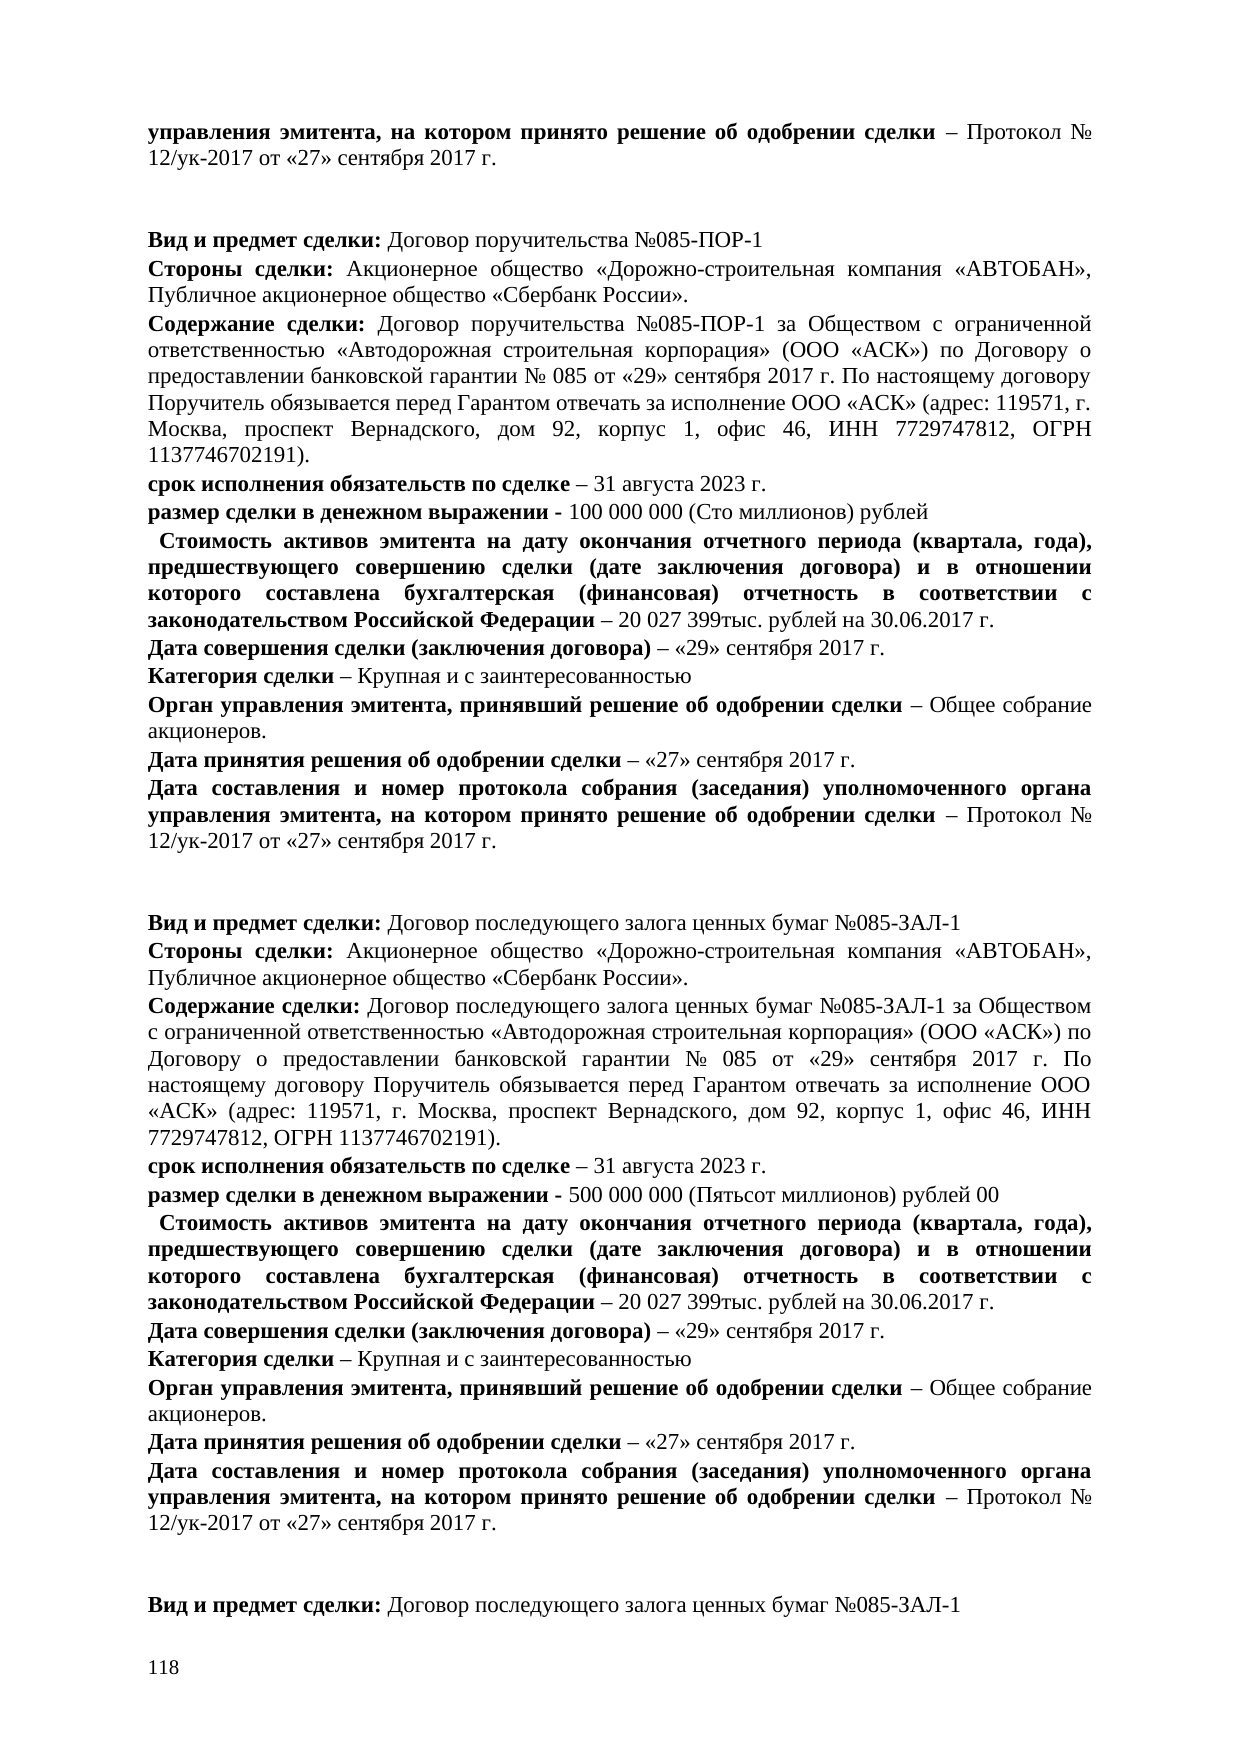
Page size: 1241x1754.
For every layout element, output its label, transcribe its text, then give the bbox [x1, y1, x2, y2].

text Категория сделки – Крупная и с заинтересованностью [148, 663, 1092, 689]
text Вид и предмет сделки: Договор последующего залога ценных бумаг №085-ЗАЛ-1 [148, 909, 1092, 935]
text Категория сделки – Крупная и с заинтересованностью [148, 1345, 1092, 1371]
text Дата принятия решения об одобрении сделки – «27» сентября 2017 г. [148, 746, 1092, 772]
text Содержание сделки: Договор последующего залога ценных бумаг №085-ЗАЛ-1 за Обществом с ограниченной ответственностью «Автодорожная строительная корпорация» (ООО «АСК») по Договору о предоставлении банковской гарантии № 085 от «29» сентября 2017 г. По настоящему договору Поручитель обязывается перед Гарантом отвечать за исполнение ООО «АСК» (адрес: 119571, г. Москва, проспект Вернадского, дом 92, корпус 1, офис 46, ИНН 7729747812, ОГРН 1137746702191). [148, 992, 1092, 1150]
text срок исполнения обязательств по сделке – 31 августа 2023 г. [148, 1152, 1092, 1179]
text Орган управления эмитента, принявший решение об одобрении сделки – Общее собрание акционеров. [148, 1373, 1092, 1426]
text Вид и предмет сделки: Договор последующего залога ценных бумаг №085-ЗАЛ-1 [148, 1591, 1092, 1618]
text Дата совершения сделки (заключения договора) – «29» сентября 2017 г. [148, 1317, 1092, 1343]
text размер сделки в денежном выражении - 100 000 000 (Сто миллионов) рублей [148, 498, 1092, 524]
text Вид и предмет сделки: Договор поручительства №085-ПОР-1 [148, 226, 1092, 253]
text Стороны сделки: Акционерное общество «Дорожно-строительная компания «АВТОБАН», Публичное акционерное общество «Сбербанк России». [148, 255, 1092, 307]
text Орган управления эмитента, принявший решение об одобрении сделки – Общее собрание акционеров. [148, 691, 1092, 744]
text размер сделки в денежном выражении - 500 000 000 (Пятьсот миллионов) рублей 00 [148, 1181, 1092, 1207]
text Дата принятия решения об одобрении сделки – «27» сентября 2017 г. [148, 1428, 1092, 1455]
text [148, 118, 1092, 171]
text Дата совершения сделки (заключения договора) – «29» сентября 2017 г. [148, 634, 1092, 661]
text срок исполнения обязательств по сделке – 31 августа 2023 г. [148, 470, 1092, 496]
text Стороны сделки: Акционерное общество «Дорожно-строительная компания «АВТОБАН», Публичное акционерное общество «Сбербанк России». [148, 937, 1092, 990]
text Содержание сделки: Договор поручительства №085-ПОР-1 за Обществом с ограниченной ответственностью «Автодорожная строительная корпорация» (ООО «АСК») по Договору о предоставлении банковской гарантии № 085 от «29» сентября 2017 г. По настоящему договору Поручитель обязывается перед Гарантом отвечать за исполнение ООО «АСК» (адрес: 119571, г. Москва, проспект Вернадского, дом 92, корпус 1, офис 46, ИНН 7729747812, ОГРН 1137746702191). [148, 309, 1092, 468]
